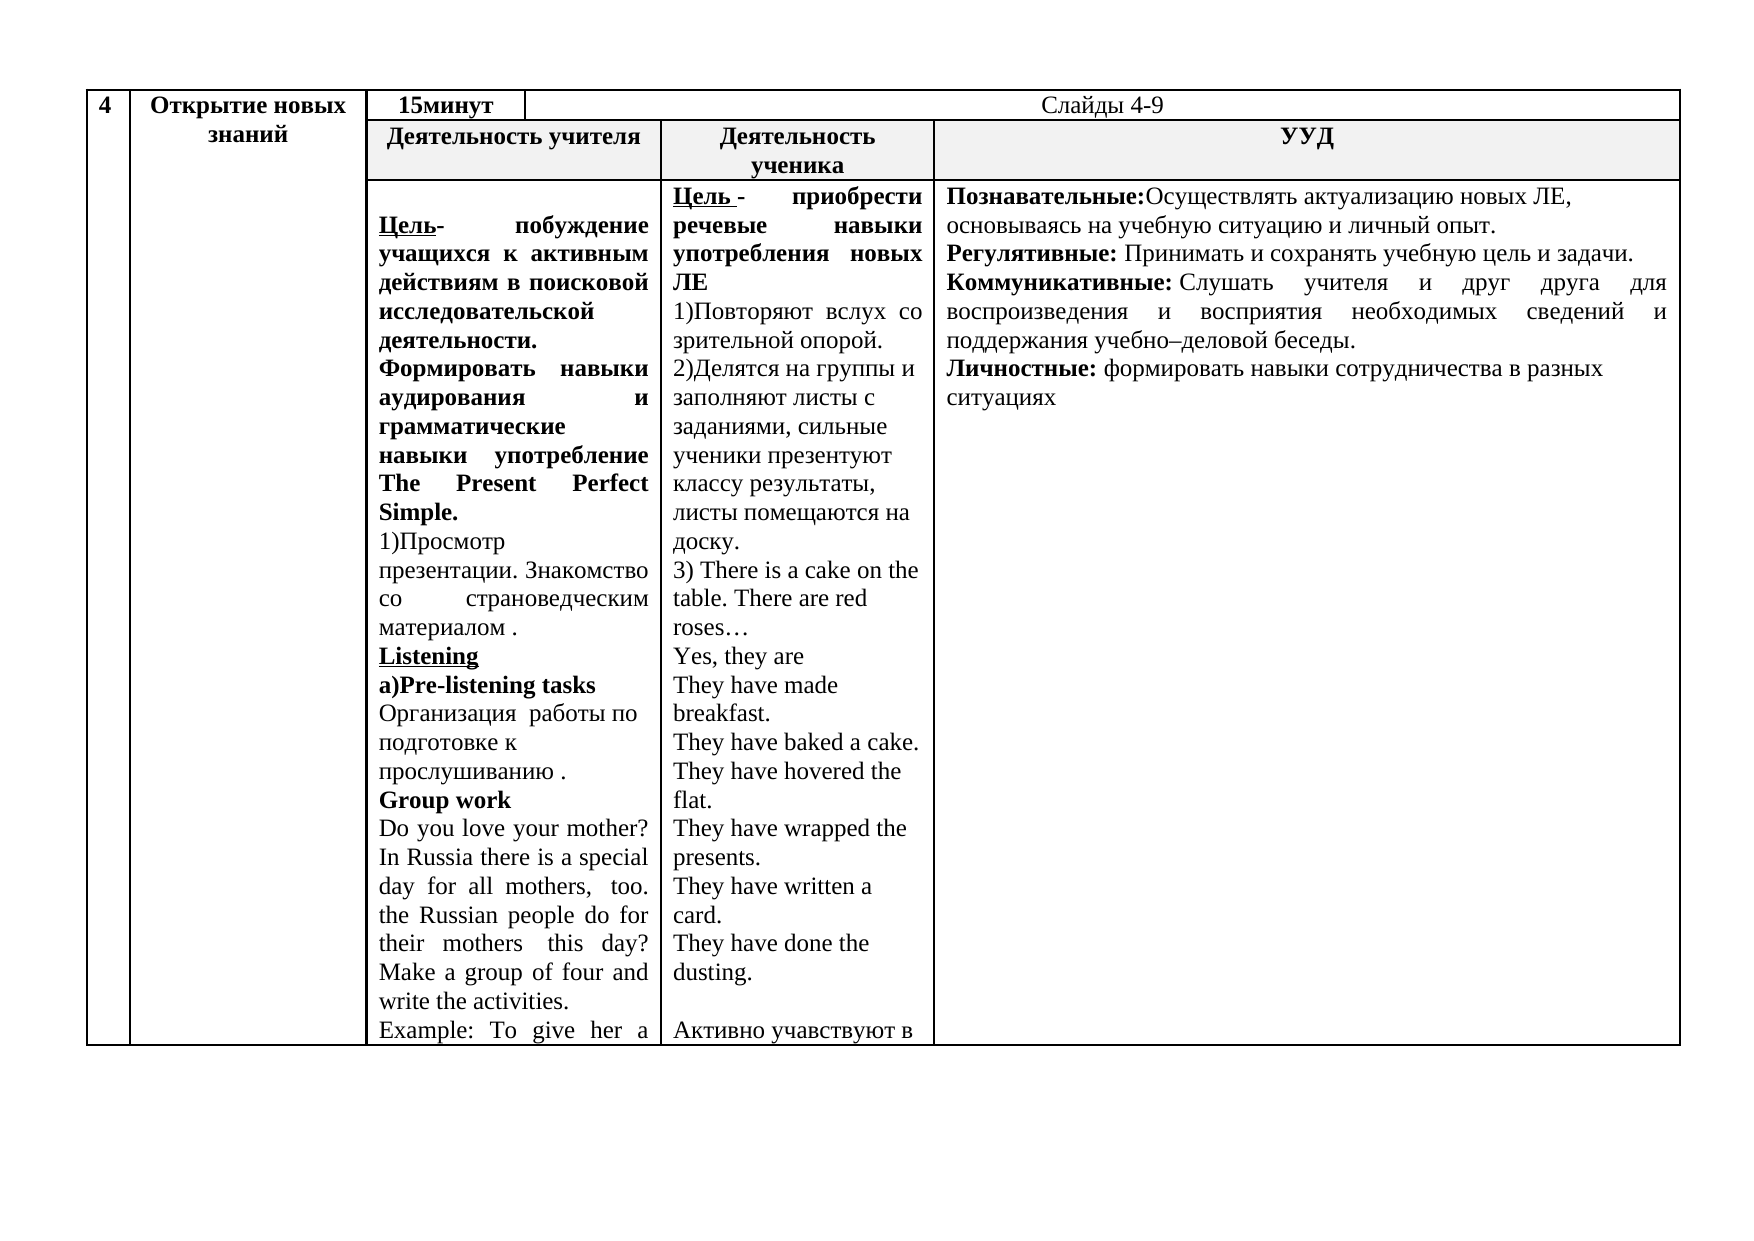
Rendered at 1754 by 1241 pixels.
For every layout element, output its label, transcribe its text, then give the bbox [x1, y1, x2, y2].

table_cell Деятельность учителя [368, 121, 660, 179]
table_cell Слайды 4-9 [526, 91, 1679, 119]
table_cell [368, 181, 660, 1043]
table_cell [662, 181, 933, 1043]
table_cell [935, 181, 1679, 1043]
table_cell 4 [88, 91, 129, 1043]
table_cell 15минут [368, 91, 524, 119]
table_cell Деятельность ученика [662, 121, 933, 179]
table_cell Открытие новых знаний [131, 91, 365, 1043]
table_cell УУД [935, 121, 1679, 179]
